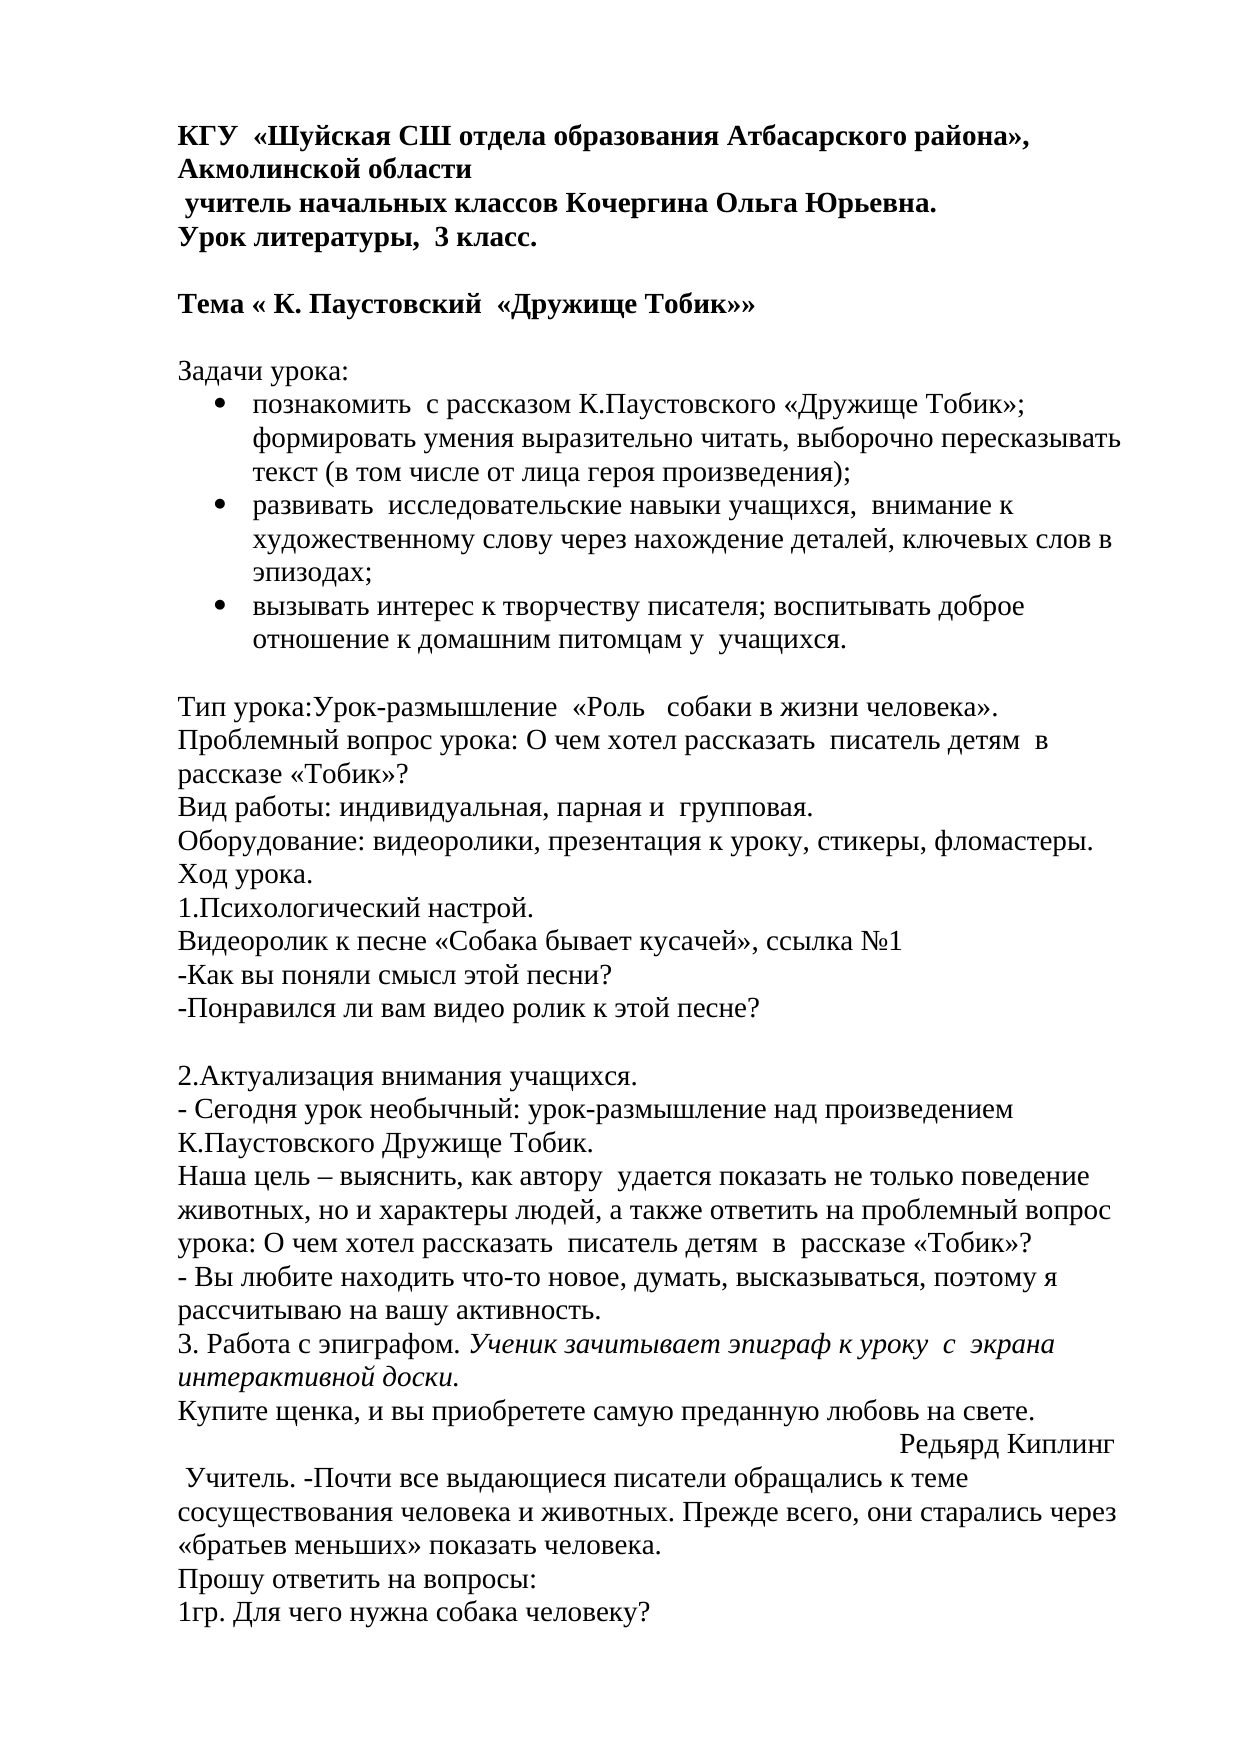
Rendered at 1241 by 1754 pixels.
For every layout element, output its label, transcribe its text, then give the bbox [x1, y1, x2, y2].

text Учитель. -Почти все выдающиеся писатели обращались к теме сосуществования человека и животных. Прежде всего, они старались через «братьев меньших» показать человека. [177, 1460, 1152, 1561]
text учитель начальных классов Кочергина Ольга Юрьевна. [177, 185, 1152, 219]
text Задачи урока: [177, 353, 1152, 386]
text Тип урока:Урок-размышление «Роль собаки в жизни человека». [177, 689, 1152, 722]
text Оборудование: видеоролики, презентация к уроку, стикеры, фломастеры. [177, 823, 1152, 856]
text Купите щенка, и вы приобретете самую преданную любовь на свете. [177, 1393, 1152, 1427]
text Тема « К. Паустовский «Дружище Тобик»» [177, 286, 1152, 319]
list познакомить с рассказом К.Паустовского «Дружище Тобик»; формировать умения выразительно читать, выборочно пересказывать текст (в том числе от лица героя произведения); [215, 386, 1152, 487]
text Проблемный вопрос урока: О чем хотел рассказать писатель детям в рассказе «Тобик»? [177, 722, 1152, 789]
text Ход урока. [177, 856, 1152, 890]
text Редьярд Киплинг [177, 1427, 1152, 1460]
list вызывать интерес к творчеству писателя; воспитывать доброе отношение к домашним питомцам у учащихся. [215, 588, 1152, 655]
text 3. Работа с эпиграфом. Ученик зачитывает эпиграф к уроку с экрана интерактивной доски. [177, 1326, 1152, 1393]
text Вид работы: индивидуальная, парная и групповая. [177, 789, 1152, 823]
text Урок литературы, 3 класс. [177, 219, 1152, 252]
text Видеоролик к песне «Собака бывает кусачей», ссылка №1 [177, 923, 1152, 957]
text КГУ «Шуйская СШ отдела образования Атбасарского района», Акмолинской области [177, 118, 1152, 185]
text 1.Психологический настрой. [177, 890, 1152, 923]
text 1гр. Для чего нужна собака человеку? [177, 1594, 1152, 1628]
text -Как вы поняли смысл этой песни? [177, 957, 1152, 991]
text - Вы любите находить что-то новое, думать, высказываться, поэтому я рассчитываю на вашу активность. [177, 1259, 1152, 1326]
text Прошу ответить на вопросы: [177, 1561, 1152, 1594]
text 2.Актуализация внимания учащихся. [177, 1058, 1152, 1091]
list развивать исследовательские навыки учащихся, внимание к художественному слову через нахождение деталей, ключевых слов в эпизодах; [215, 487, 1152, 588]
text Наша цель – выяснить, как автору удается показать не только поведение животных, но и характеры людей, а также ответить на проблемный вопрос урока: О чем хотел рассказать писатель детям в рассказе «Тобик»? [177, 1158, 1152, 1259]
text -Понравился ли вам видео ролик к этой песне? [177, 991, 1152, 1024]
text - Сегодня урок необычный: урок-размышление над произведением К.Паустовского Дружище Тобик. [177, 1091, 1152, 1158]
